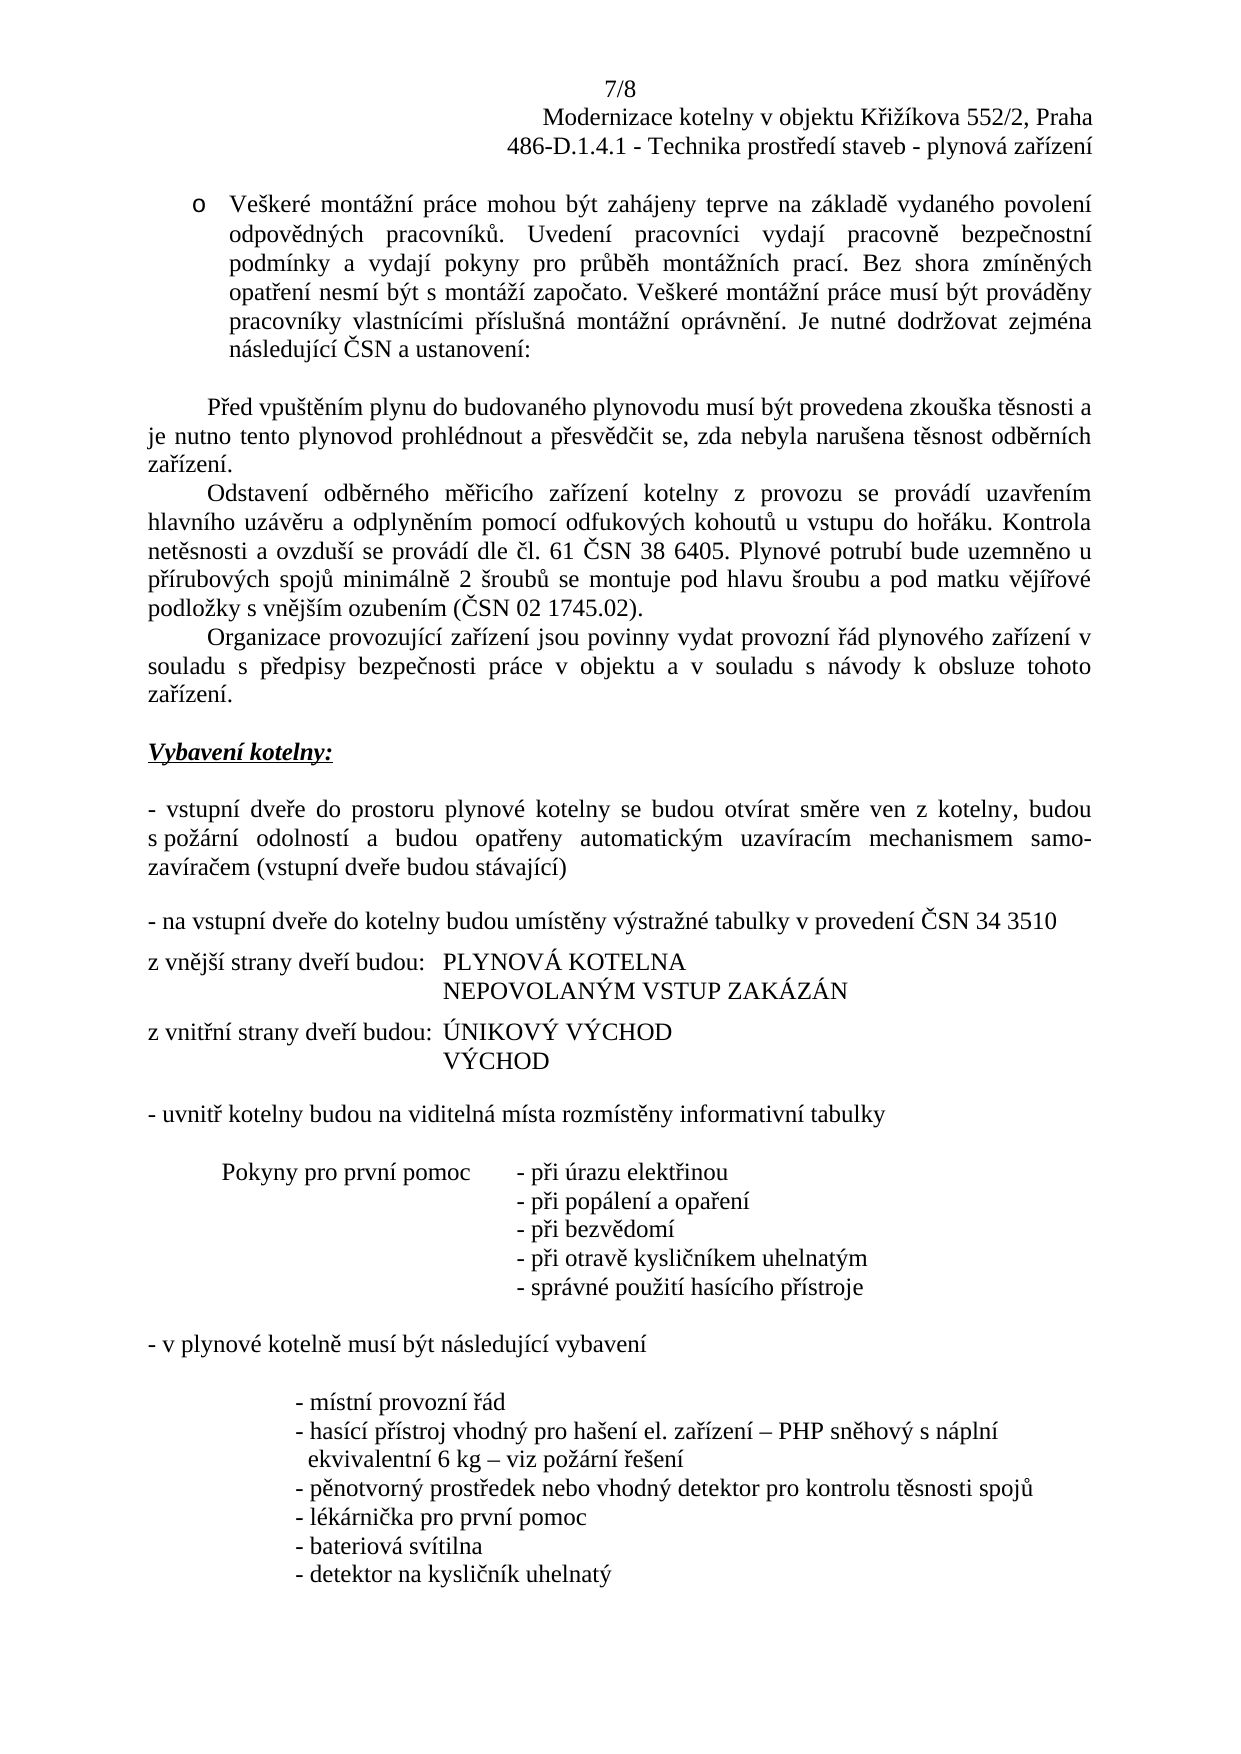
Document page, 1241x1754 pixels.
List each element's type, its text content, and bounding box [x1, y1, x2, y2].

text Odstavení odběrného měřicího zařízení kotelny z provozu se provádí uzavřením hlavního uzávěru a odplyněním pomocí odfukových kohoutů u vstupu do hořáku. Kontrola netěsnosti a ovzduší se provádí dle čl. 61 ČSN 38 6405. Plynové potrubí bude uzemněno u přírubových spojů minimálně 2 šroubů se montuje pod hlavu šroubu a pod matku vějířové podložky s vnějším ozubením (ČSN 02 1745.02). [148, 478, 1093, 622]
text - v plynové kotelně musí být následující vybavení [148, 1329, 1093, 1358]
text z vnitřní strany dveří budou: ÚNIKOVÝ VÝCHOD [148, 1017, 1093, 1046]
text Organizace provozující zařízení jsou povinny vydat provozní řád plynového zařízení v souladu s předpisy bezpečnosti práce v objektu a v souladu s návody k obsluze tohoto zařízení. [148, 622, 1093, 708]
text - vstupní dveře do prostoru plynové kotelny se budou otvírat směre ven z kotelny, budou s požární odolností a budou opatřeny automatickým uzavíracím mechanismem samo-zavíračem (vstupní dveře budou stávající) [148, 794, 1093, 881]
text - správné použití hasícího přístroje [516, 1272, 1093, 1301]
text VÝCHOD [369, 1046, 1093, 1074]
text - uvnitř kotelny budou na viditelná místa rozmístěny informativní tabulky [148, 1099, 1093, 1128]
text - při bezvědomí [443, 1214, 1093, 1243]
text - lékárnička pro první pomoc [221, 1502, 1093, 1531]
text - při popálení a opaření [443, 1186, 1093, 1214]
text - bateriová svítilna [221, 1531, 1093, 1559]
text ekvivalentní 6 kg – viz požární řešení [295, 1444, 1093, 1473]
list Veškeré montážní práce mohou být zahájeny teprve na základě vydaného povolení odpovědných pracovníků. Uvedení pracovníci vydají pracovně bezpečnostní podmínky a vydají pokyny pro průběh montážních prací. Bez shora zmíněných opatření nesmí být s montáží započato. Veškeré montážní práce musí být prováděny pracovníky vlastnícími příslušná montážní oprávnění. Je nutné dodržovat zejména následující ČSN a ustanovení: [191, 189, 1093, 363]
text Před vpuštěním plynu do budovaného plynovodu musí být provedena zkouška těsnosti a je nutno tento plynovod prohlédnout a přesvědčit se, zda nebyla narušena těsnost odběrních zařízení. [148, 392, 1093, 478]
text - detektor na kysličník uhelnatý [221, 1559, 1093, 1588]
text - na vstupní dveře do kotelny budou umístěny výstražné tabulky v provedení ČSN 34 3510 [148, 906, 1093, 934]
text NEPOVOLANÝM VSTUP ZAKÁZÁN [369, 976, 1093, 1004]
text - při otravě kysličníkem uhelnatým [443, 1243, 1093, 1272]
text z vnější strany dveří budou: PLYNOVÁ KOTELNA [148, 947, 1093, 976]
text - hasící přístroj vhodný pro hašení el. zařízení – PHP sněhový s náplní [221, 1416, 1093, 1444]
text Vybavení kotelny: [148, 737, 1093, 766]
text Pokyny pro první pomoc - při úrazu elektřinou [148, 1157, 1093, 1186]
text - pěnotvorný prostředek nebo vhodný detektor pro kontrolu těsnosti spojů [221, 1473, 1093, 1502]
text - místní provozní řád [221, 1387, 1093, 1416]
